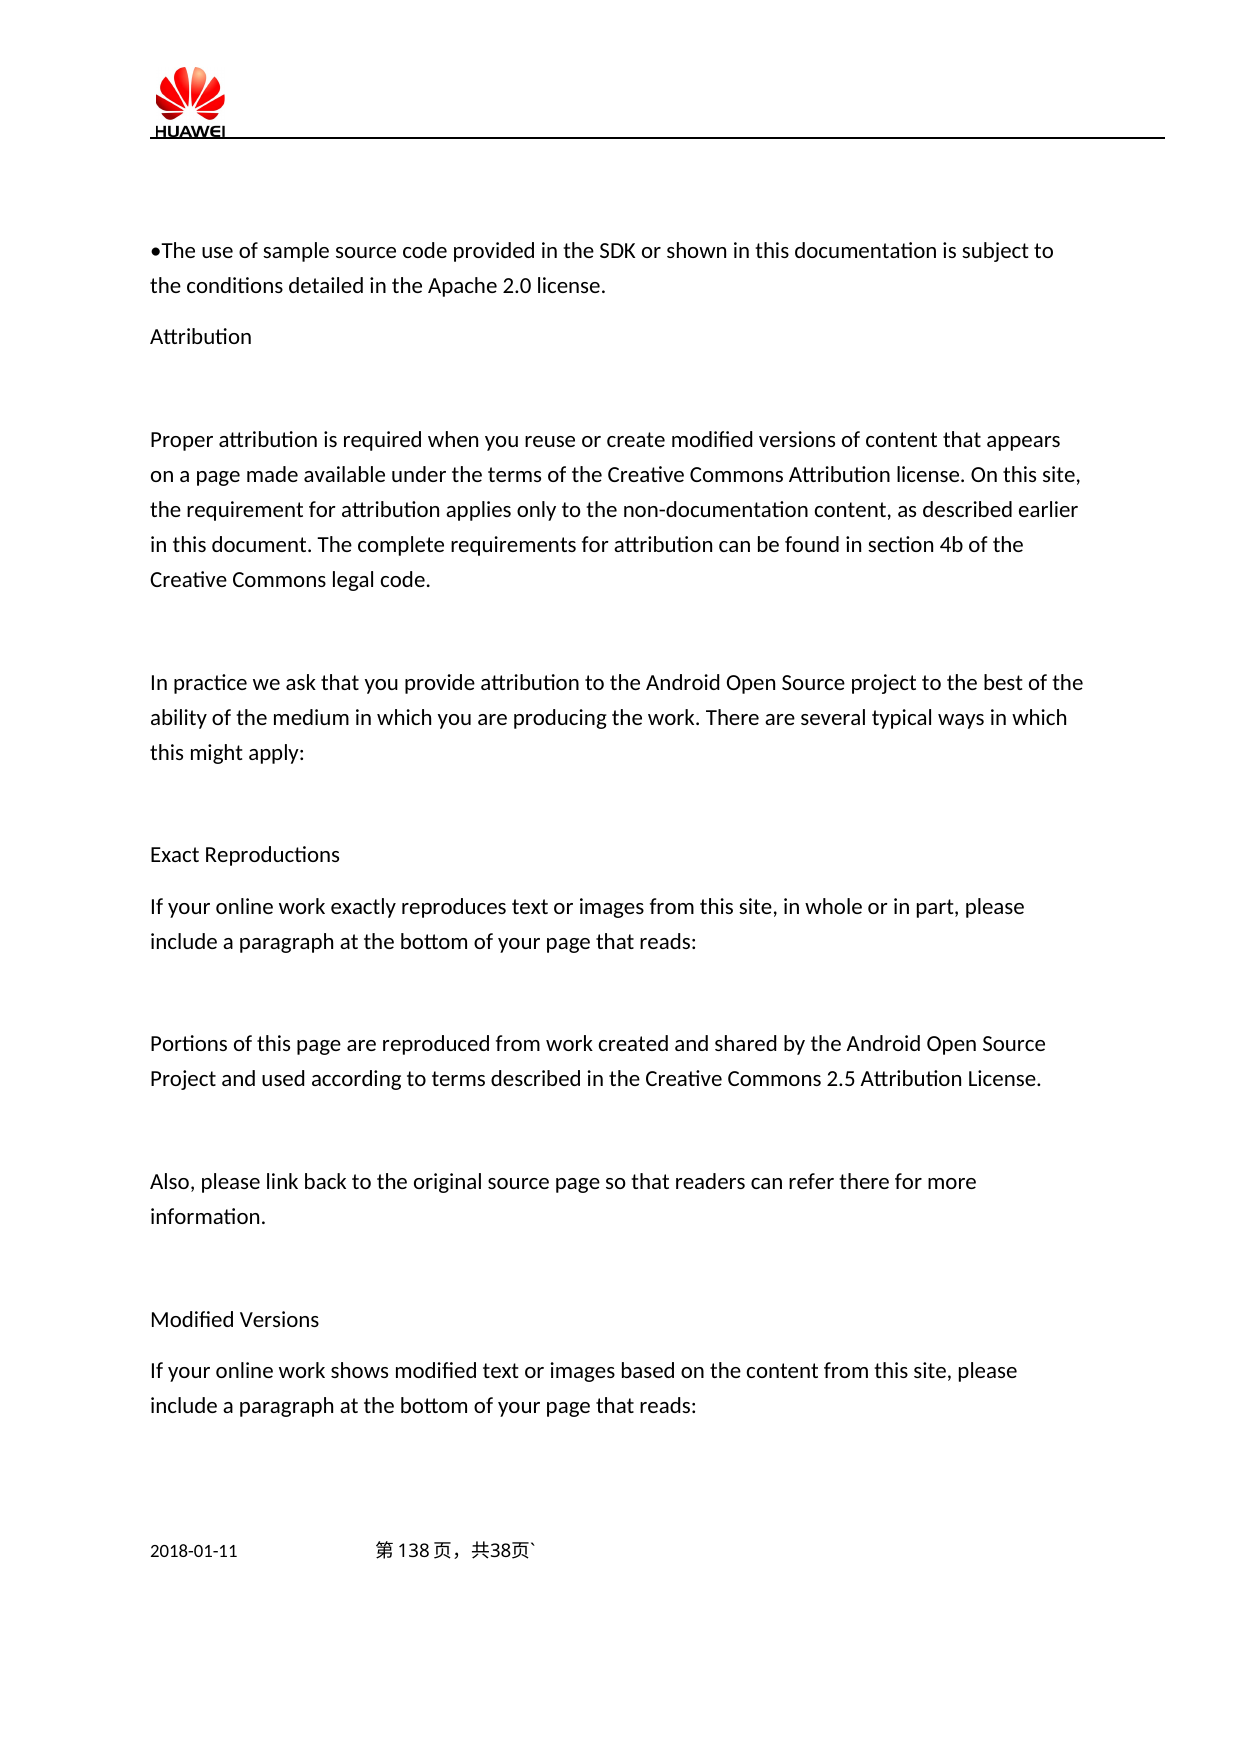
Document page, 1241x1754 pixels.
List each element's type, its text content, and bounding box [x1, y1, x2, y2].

text Exact Reproductions [150, 838, 1090, 871]
text If your online work exactly reproduces text or images from this site, in whole or in part, please include a paragraph at the bottom of your page that reads: [150, 890, 1090, 957]
text Proper attribution is required when you reuse or create modified versions of content that appears on a page made available under the terms of the Creative Commons Attribution license. On this site, the requirement for attribution applies only to the non-documentation content, as described earlier in this document. The complete requirements for attribution can be found in section 4b of the Creative Commons legal code. [150, 423, 1090, 595]
text Also, please link back to the original source page so that readers can refer there for more information. [150, 1165, 1090, 1233]
text Portions of this page are reproduced from work created and shared by the Android Open Source Project and used according to terms described in the Creative Commons 2.5 Attribution License. [150, 1027, 1090, 1095]
text •The use of sample source code provided in the SDK or shown in this documentation is subject to the conditions detailed in the Apache 2.0 license. [150, 234, 1090, 301]
picture [156, 67, 225, 137]
text If your online work shows modified text or images based on the content from this site, please include a paragraph at the bottom of your page that reads: [150, 1354, 1090, 1422]
text In practice we ask that you provide attribution to the Android Open Source project to the best of the ability of the medium in which you are producing the work. There are several typical ways in which this might apply: [150, 666, 1090, 768]
text Modified Versions [150, 1303, 1090, 1335]
text Attribution [150, 320, 1090, 353]
